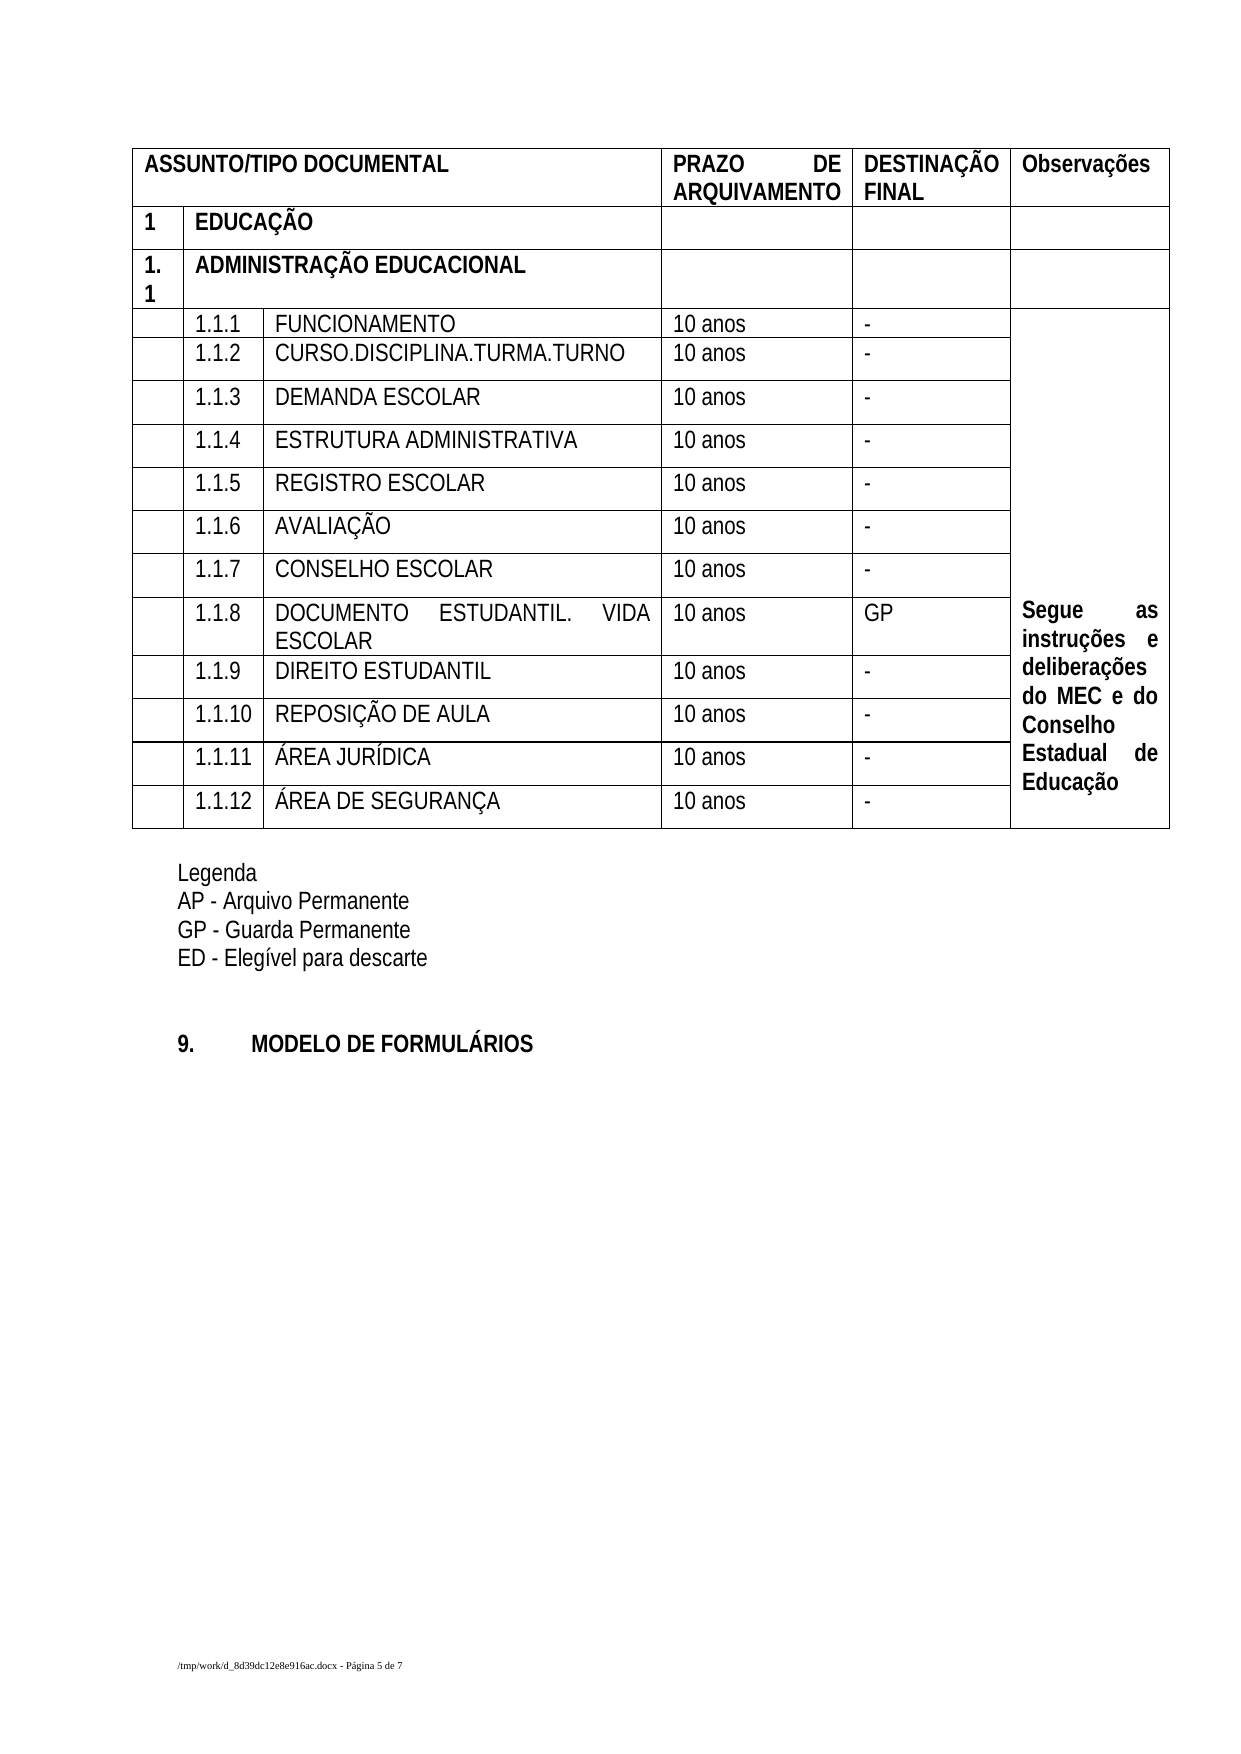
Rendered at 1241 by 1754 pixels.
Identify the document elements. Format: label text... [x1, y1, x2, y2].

table_cell - [853, 511, 1010, 553]
table_cell ESTRUTURA ADMINISTRATIVA [264, 425, 661, 467]
table_cell 10 anos [662, 511, 852, 553]
table_cell - [853, 309, 1010, 337]
table_cell 1.1.10 [184, 699, 263, 741]
table_cell DIREITO ESTUDANTIL [264, 656, 661, 698]
table_cell CURSO.DISCIPLINA.TURMA.TURNO [264, 338, 661, 380]
table_cell 1.1.5 [184, 468, 263, 510]
table_cell [133, 381, 183, 424]
table_cell - [853, 554, 1010, 597]
table_cell 10 anos [662, 656, 852, 698]
table_header DESTINAÇÃO FINAL [853, 149, 1010, 206]
table_cell - [853, 381, 1010, 424]
table_cell ADMINISTRAÇÃO EDUCACIONAL [184, 250, 661, 307]
table_cell CONSELHO ESCOLAR [264, 554, 661, 597]
table_cell AVALIAÇÃO [264, 511, 661, 553]
table_cell 10 anos [662, 554, 852, 597]
table_cell 10 anos [662, 338, 852, 380]
table_cell FUNCIONAMENTO [264, 309, 661, 337]
table_cell 1.1.6 [184, 511, 263, 553]
table_cell 10 anos [662, 699, 852, 741]
table_cell 1.1.1 [184, 309, 263, 337]
table_cell [662, 250, 852, 307]
table_cell [133, 699, 183, 741]
table_cell - [853, 656, 1010, 698]
table_cell GP [853, 598, 1010, 655]
table_cell 10 anos [662, 468, 852, 510]
text ED - Elegível para descarte [177, 943, 1063, 972]
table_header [133, 149, 661, 206]
table_cell [1011, 207, 1169, 249]
table_cell 1.1.12 [184, 786, 263, 828]
table_cell [133, 425, 183, 467]
table_cell [133, 554, 183, 597]
table_cell 1.1.2 [184, 338, 263, 380]
table_cell ÁREA DE SEGURANÇA [264, 786, 661, 828]
table_cell ÁREA JURÍDICA [264, 743, 661, 784]
table_cell [853, 250, 1010, 307]
table_cell DOCUMENTO ESTUDANTIL. VIDA ESCOLAR [264, 598, 661, 655]
table_cell 1 [133, 207, 183, 249]
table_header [662, 149, 852, 206]
subtitle MODELO DE FORMULÁRIOS [177, 1029, 1063, 1058]
table_cell 1.1.8 [184, 598, 263, 655]
table_cell 1.1.4 [184, 425, 263, 467]
table_cell [662, 207, 852, 249]
table_cell 10 anos [662, 309, 852, 337]
table_cell 10 anos [662, 743, 852, 784]
text Legenda [177, 857, 1063, 886]
text AP - Arquivo Permanente [177, 886, 1063, 915]
table_cell DEMANDA ESCOLAR [264, 381, 661, 424]
table_cell [133, 511, 183, 553]
table_cell [853, 207, 1010, 249]
table_cell [133, 598, 183, 655]
table_cell - [853, 338, 1010, 380]
table_cell 10 anos [662, 425, 852, 467]
table_cell [133, 786, 183, 828]
table_cell - [853, 743, 1010, 784]
table_cell REGISTRO ESCOLAR [264, 468, 661, 510]
text GP - Guarda Permanente [177, 915, 1063, 943]
table_cell 1.1.3 [184, 381, 263, 424]
table_header Observações [1011, 149, 1169, 206]
table_cell [133, 743, 183, 784]
table_cell 10 anos [662, 786, 852, 828]
table_cell - [853, 699, 1010, 741]
table_cell REPOSIÇÃO DE AULA [264, 699, 661, 741]
table_cell [133, 656, 183, 698]
table_cell EDUCAÇÃO [184, 207, 661, 249]
table_cell 10 anos [662, 598, 852, 655]
table_cell 1.1.11 [184, 743, 263, 784]
table_cell [1011, 250, 1169, 307]
table_cell Segue as instruções e deliberações do MEC e do Conselho Estadual de Educação [1011, 309, 1169, 828]
table_cell [133, 468, 183, 510]
table_cell - [853, 786, 1010, 828]
table_cell - [853, 425, 1010, 467]
table_cell 10 anos [662, 381, 852, 424]
table_cell 1.1 [133, 250, 183, 307]
table_cell 1.1.7 [184, 554, 263, 597]
table_cell 1.1.9 [184, 656, 263, 698]
table_cell - [853, 468, 1010, 510]
table_cell [133, 338, 183, 380]
table_cell [133, 309, 183, 337]
